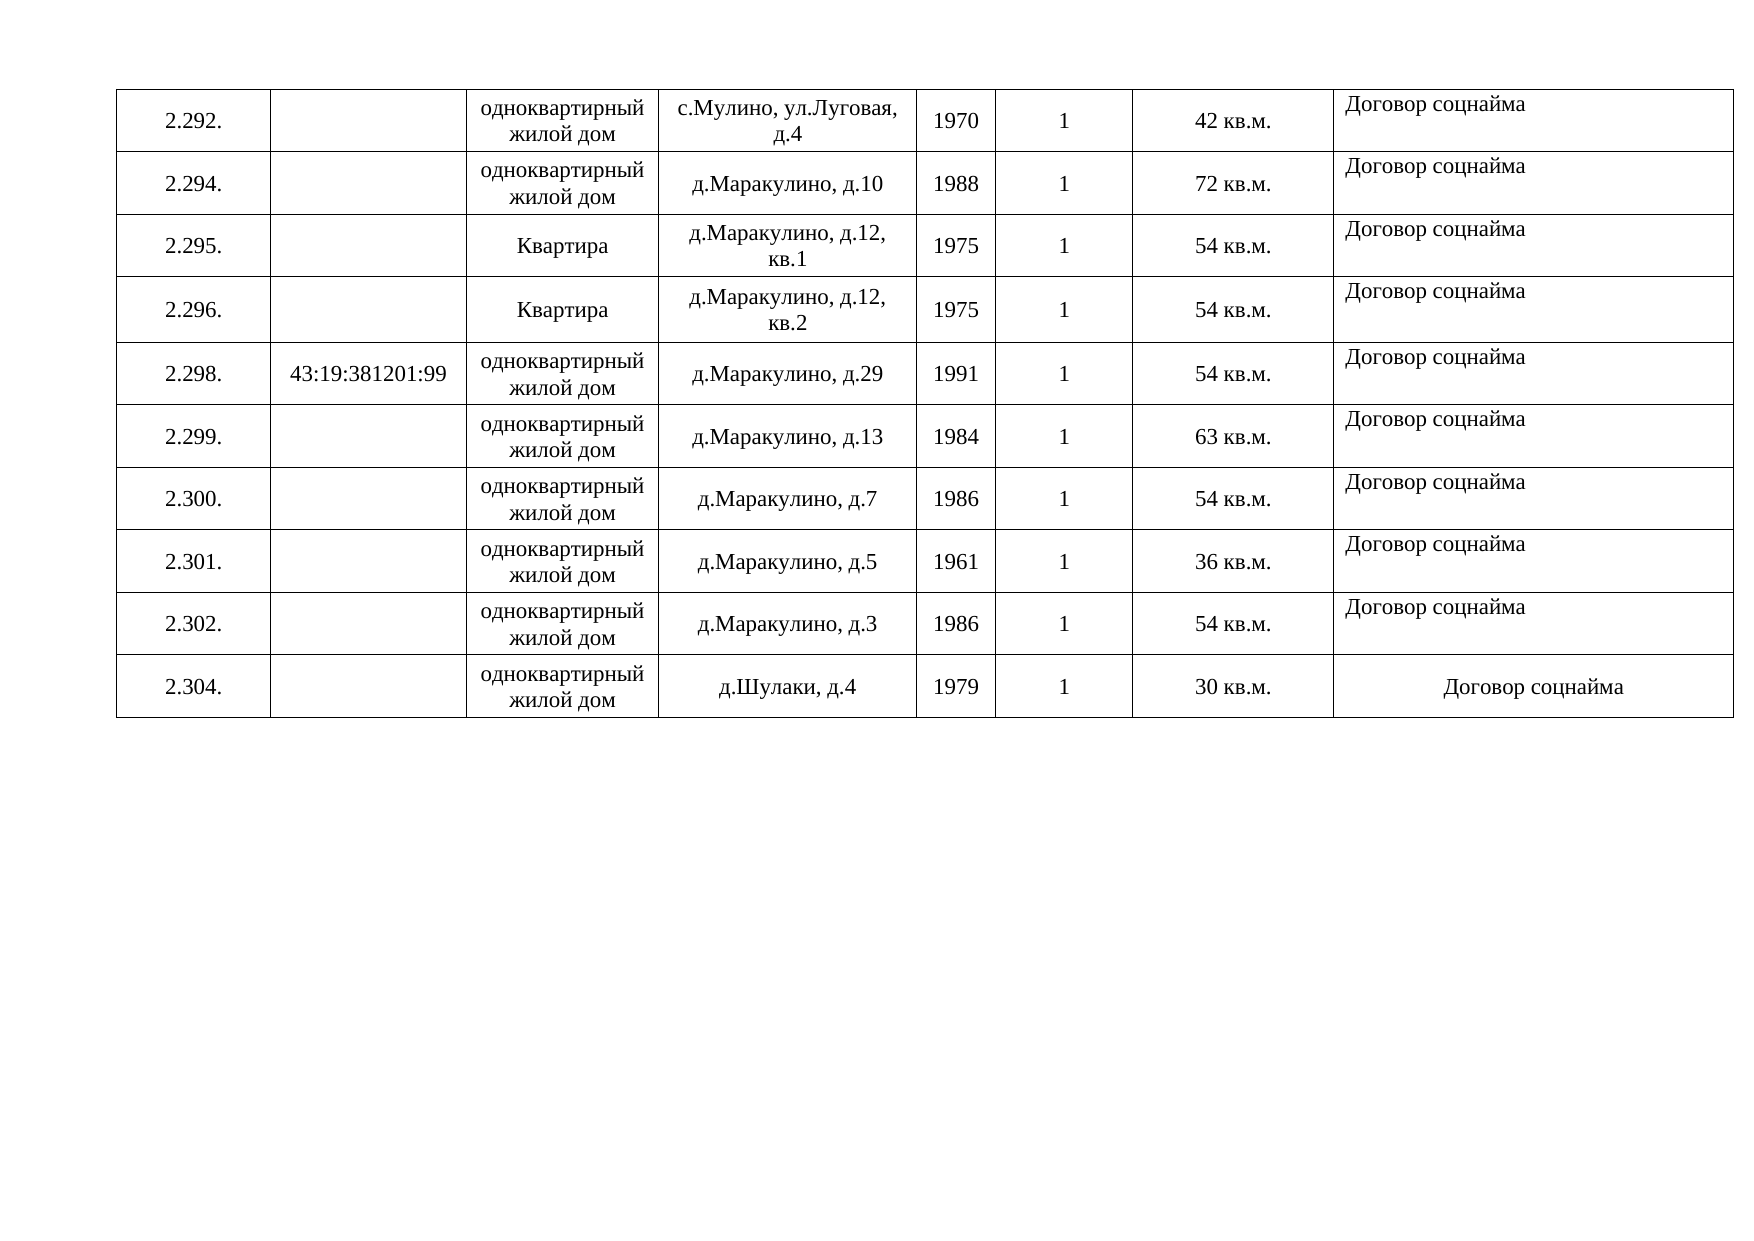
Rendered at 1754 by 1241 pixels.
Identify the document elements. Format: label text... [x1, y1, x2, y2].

table_cell 1986 [917, 468, 995, 529]
table_cell 43:19:381201:99 [271, 343, 466, 404]
table_cell 54 кв.м. [1133, 593, 1333, 654]
table_cell 1 [996, 215, 1132, 276]
table_cell д.Маракулино, д.7 [659, 468, 916, 529]
table_cell 1 [996, 90, 1132, 151]
table_cell 54 кв.м. [1133, 277, 1333, 342]
table_cell 36 кв.м. [1133, 530, 1333, 592]
table_cell д.Маракулино, д.10 [659, 152, 916, 214]
table_cell 63 кв.м. [1133, 405, 1333, 467]
table_cell Договор соцнайма [1334, 343, 1733, 404]
table_cell одноквартирный жилой дом [467, 655, 658, 717]
table_cell Договор соцнайма [1334, 215, 1733, 276]
table_cell 2.299. [117, 405, 270, 467]
table_cell 2.302. [117, 593, 270, 654]
table_cell Договор соцнайма [1334, 152, 1733, 214]
table_cell 1 [996, 277, 1132, 342]
table_cell 1 [996, 655, 1132, 717]
table_cell 2.304. [117, 655, 270, 717]
table_cell [271, 530, 466, 592]
table_cell д.Шулаки, д.4 [659, 655, 916, 717]
table_cell 1975 [917, 215, 995, 276]
table_cell одноквартирный жилой дом [467, 593, 658, 654]
table_cell д.Маракулино, д.12, кв.1 [659, 215, 916, 276]
table_cell 1984 [917, 405, 995, 467]
table_cell д.Маракулино, д.12, кв.2 [659, 277, 916, 342]
table_cell [271, 152, 466, 214]
table_cell [271, 90, 466, 151]
table_cell [271, 277, 466, 342]
table_cell одноквартирный жилой дом [467, 343, 658, 404]
table_cell Договор соцнайма [1334, 593, 1733, 654]
table_cell 2.294. [117, 152, 270, 214]
table_cell 1991 [917, 343, 995, 404]
table_cell 1979 [917, 655, 995, 717]
table_cell 2.301. [117, 530, 270, 592]
table_cell 2.296. [117, 277, 270, 342]
table_cell 1 [996, 593, 1132, 654]
table_cell 54 кв.м. [1133, 343, 1333, 404]
table_cell 1961 [917, 530, 995, 592]
table_cell 54 кв.м. [1133, 215, 1333, 276]
table_cell с.Мулино, ул.Луговая, д.4 [659, 90, 916, 151]
table_cell [271, 468, 466, 529]
table_cell 1 [996, 468, 1132, 529]
table_cell 1986 [917, 593, 995, 654]
table_cell д.Маракулино, д.5 [659, 530, 916, 592]
table_cell [271, 655, 466, 717]
table_cell Договор соцнайма [1334, 468, 1733, 529]
table_cell Квартира [467, 277, 658, 342]
table_cell Договор соцнайма [1334, 405, 1733, 467]
table_cell д.Маракулино, д.13 [659, 405, 916, 467]
table_cell 2.295. [117, 215, 270, 276]
table_cell 72 кв.м. [1133, 152, 1333, 214]
table_cell 1 [996, 530, 1132, 592]
table_cell одноквартирный жилой дом [467, 152, 658, 214]
table_cell 1970 [917, 90, 995, 151]
table_cell Договор соцнайма [1334, 90, 1733, 151]
table_cell 1975 [917, 277, 995, 342]
table_cell Договор соцнайма [1334, 530, 1733, 592]
table_cell [271, 405, 466, 467]
table_cell одноквартирный жилой дом [467, 405, 658, 467]
table_cell 2.292. [117, 90, 270, 151]
table_cell [271, 215, 466, 276]
table_cell 54 кв.м. [1133, 468, 1333, 529]
table_cell 42 кв.м. [1133, 90, 1333, 151]
table_cell одноквартирный жилой дом [467, 530, 658, 592]
table_cell одноквартирный жилой дом [467, 90, 658, 151]
table_cell [271, 593, 466, 654]
table_cell 1 [996, 405, 1132, 467]
table_cell 1988 [917, 152, 995, 214]
table_cell Квартира [467, 215, 658, 276]
table_cell 2.300. [117, 468, 270, 529]
table_cell д.Маракулино, д.3 [659, 593, 916, 654]
table_cell 2.298. [117, 343, 270, 404]
table_cell 30 кв.м. [1133, 655, 1333, 717]
table_cell Договор соцнайма [1334, 655, 1733, 717]
table_cell д.Маракулино, д.29 [659, 343, 916, 404]
table_cell 1 [996, 343, 1132, 404]
table_cell 1 [996, 152, 1132, 214]
table_cell одноквартирный жилой дом [467, 468, 658, 529]
table_cell Договор соцнайма [1334, 277, 1733, 342]
